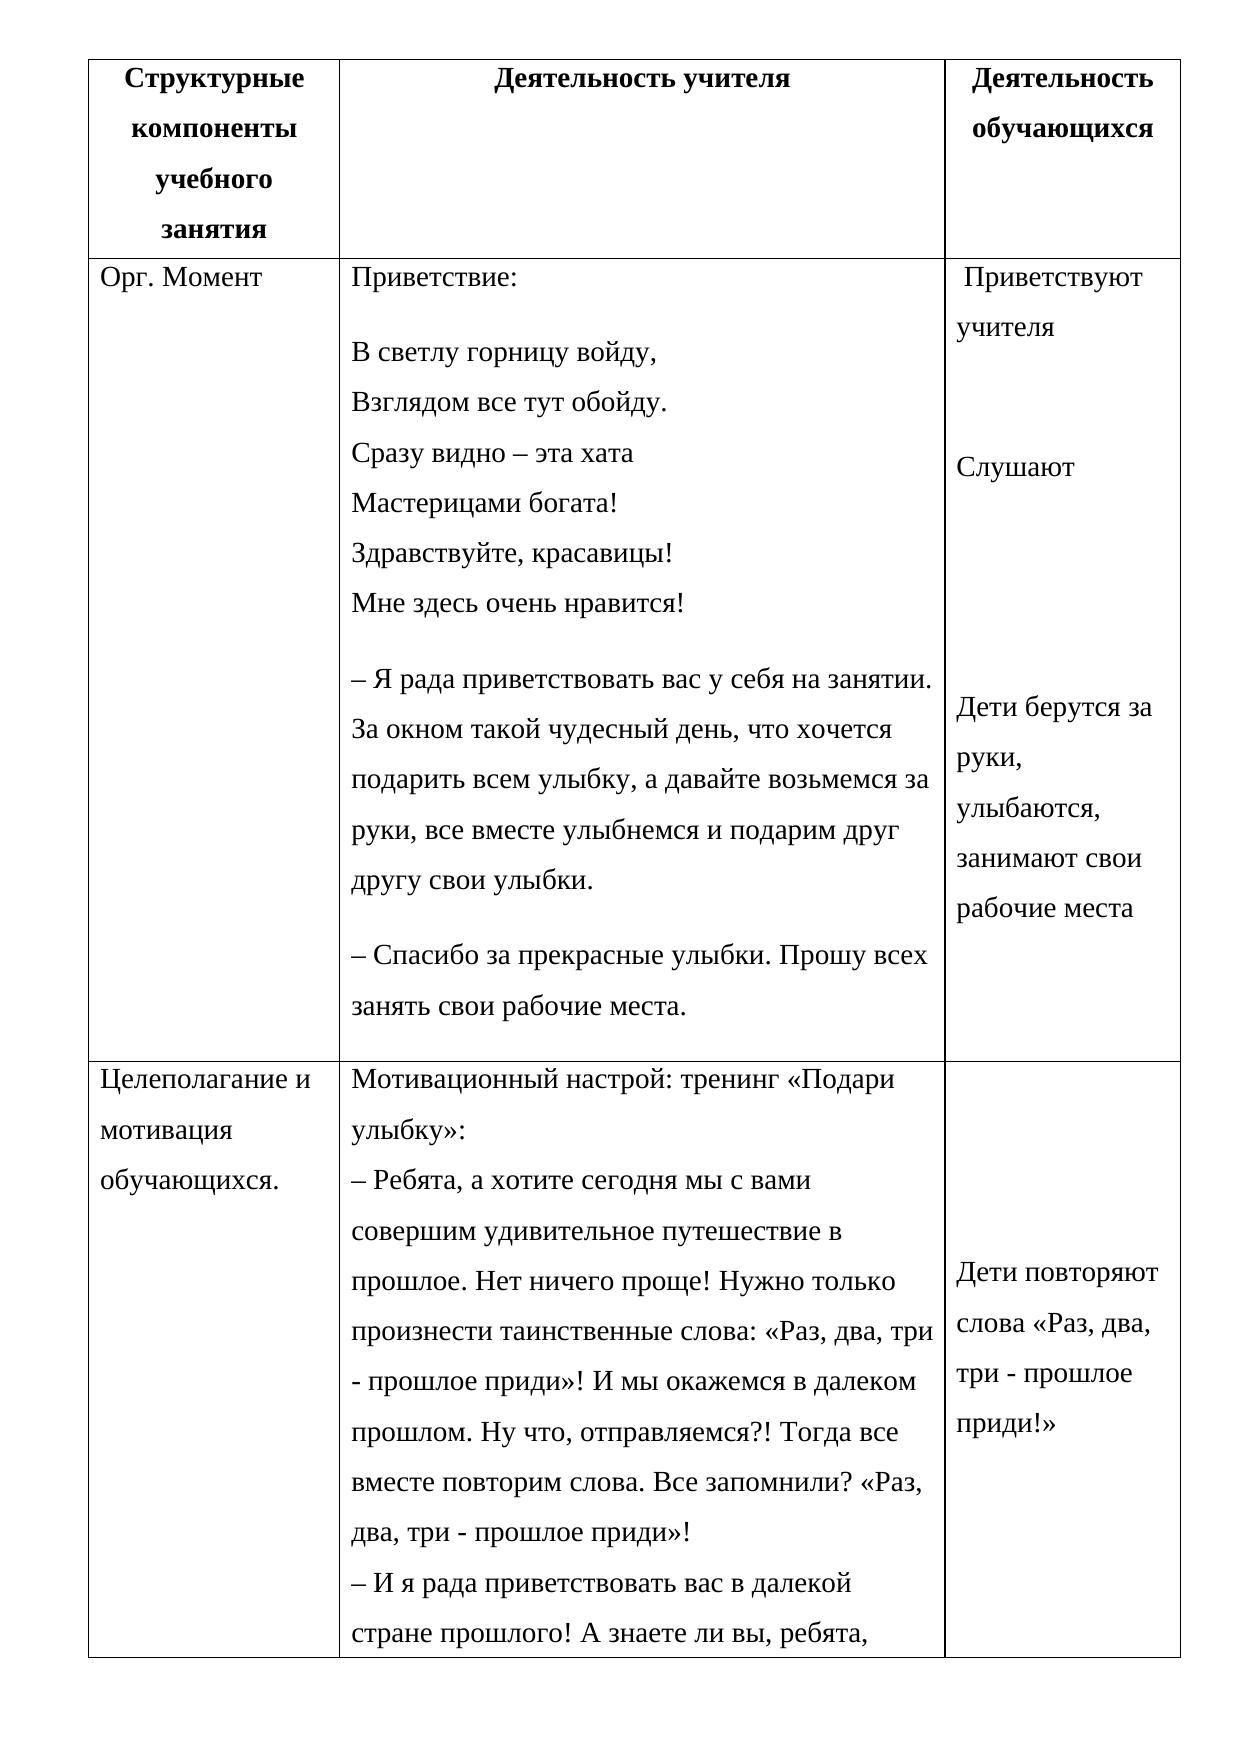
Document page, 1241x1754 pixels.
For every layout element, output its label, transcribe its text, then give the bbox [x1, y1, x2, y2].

table_cell Приветствие: В светлу горницу войду, Взглядом все тут обойду. Сразу видно – эта хата Мастерицами богата! Здравствуйте, красавицы! Мне здесь очень нравится! – Я рада приветствовать вас у себя на занятии. За окном такой чудесный день, что хочется подарить всем улыбку, а давайте возьмемся за руки, все вместе улыбнемся и подарим друг другу свои улыбки. – Спасибо за прекрасные улыбки. Прошу всех занять свои рабочие места. [340, 259, 944, 1061]
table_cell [340, 1062, 944, 1657]
table_header Деятельность учителя [340, 60, 944, 258]
table_header Деятельность обучающихся [946, 60, 1180, 258]
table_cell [89, 1062, 339, 1657]
table_cell Приветствуют учителя Слушают Дети берутся за руки, улыбаются, занимают свои рабочие места [946, 259, 1180, 1061]
table_cell Орг. Момент [89, 259, 339, 1061]
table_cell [946, 1062, 1180, 1657]
table_header Структурные компоненты учебного занятия [89, 60, 339, 258]
